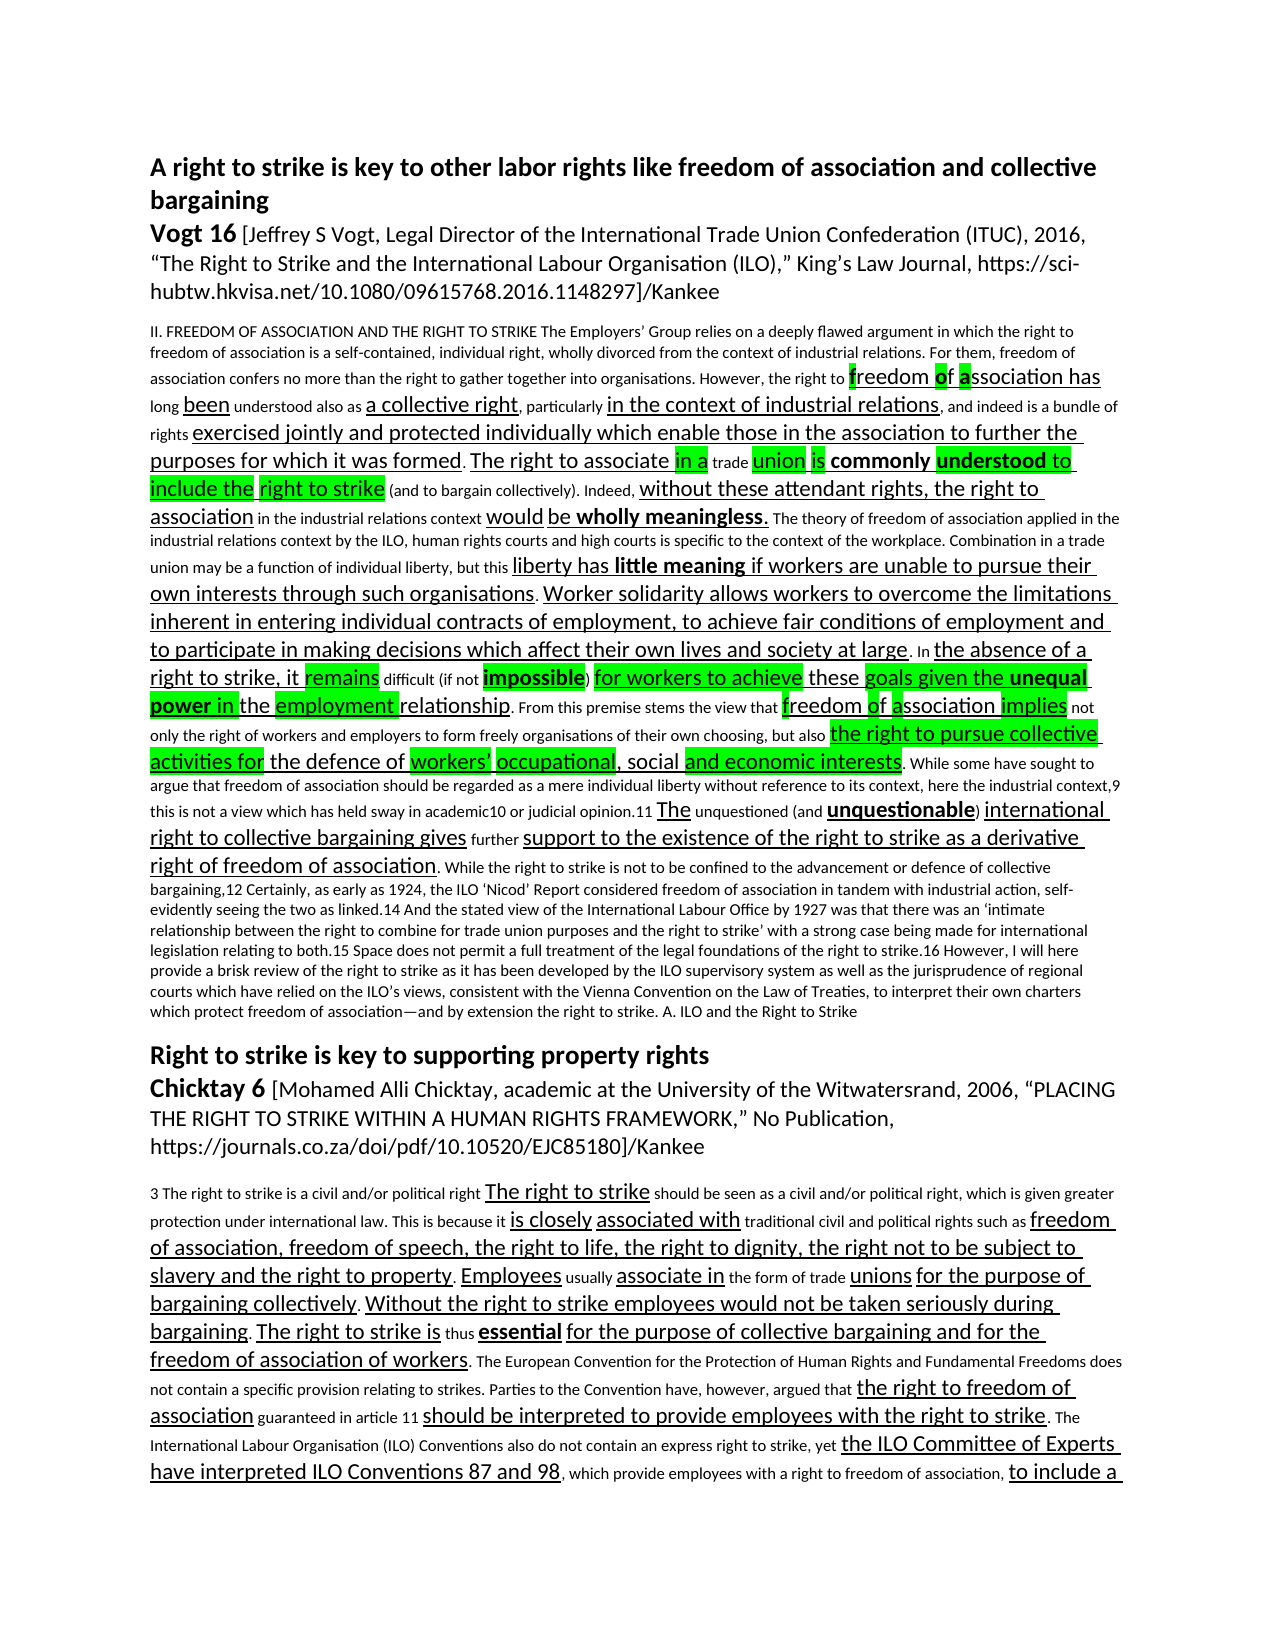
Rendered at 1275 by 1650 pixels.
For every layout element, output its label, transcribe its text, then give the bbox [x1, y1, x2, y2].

text Right to strike is key to supporting property rights [150, 1038, 1125, 1071]
text Chicktay 6 [Mohamed Alli Chicktay, academic at the University of the Witwatersrand, 2006, “PLACING THE RIGHT TO STRIKE WITHIN A HUMAN RIGHTS FRAMEWORK,” No Publication, https://journals.co.za/doi/pdf/10.10520/EJC85180]/Kankee [150, 1071, 1125, 1160]
text II. FREEDOM OF ASSOCIATION AND THE RIGHT TO STRIKE The Employers’ Group relies on a deeply flawed argument in which the right to freedom of association is a self-contained, individual right, wholly divorced from the context of industrial relations. For them, freedom of association confers no more than the right to gather together into organisations. However, the right to freedom of association has long been understood also as a collective right, particularly in the context of industrial relations, and indeed is a bundle of rights exercised jointly and protected individually which enable those in the association to further the purposes for which it was formed. The right to associate in a trade union is commonly understood to include the right to strike (and to bargain collectively). Indeed, without these attendant rights, the right to association in the industrial relations context would be wholly meaningless. The theory of freedom of association applied in the industrial relations context by the ILO, human rights courts and high courts is specific to the context of the workplace. Combination in a trade union may be a function of individual liberty, but this liberty has little meaning if workers are unable to pursue their own interests through such organisations. Worker solidarity allows workers to overcome the limitations inherent in entering individual contracts of employment, to achieve fair conditions of employment and to participate in making decisions which affect their own lives and society at large. In the absence of a right to strike, it remains difficult (if not impossible) for workers to achieve these goals given the unequal power in the employment relationship. From this premise stems the view that freedom of association implies not only the right of workers and employers to form freely organisations of their own choosing, but also the right to pursue collective activities for the defence of workers’ occupational, social and economic interests. While some have sought to argue that freedom of association should be regarded as a mere individual liberty without reference to its context, here the industrial context,9 this is not a view which has held sway in academic10 or judicial opinion.11 The unquestioned (and unquestionable) international right to collective bargaining gives further support to the existence of the right to strike as a derivative right of freedom of association. While the right to strike is not to be confined to the advancement or defence of collective bargaining,12 Certainly, as early as 1924, the ILO ‘Nicod’ Report considered freedom of association in tandem with industrial action, self-evidently seeing the two as linked.14 And the stated view of the International Labour Office by 1927 was that there was an ‘intimate relationship between the right to combine for trade union purposes and the right to strike’ with a strong case being made for international legislation relating to both.15 Space does not permit a full treatment of the legal foundations of the right to strike.16 However, I will here provide a brisk review of the right to strike as it has been developed by the ILO supervisory system as well as the jurisprudence of regional courts which have relied on the ILO’s views, consistent with the Vienna Convention on the Law of Treaties, to interpret their own charters which protect freedom of association—and by extension the right to strike. A. ILO and the Right to Strike [150, 322, 1125, 1022]
text Vogt 16 [Jeffrey S Vogt, Legal Director of the International Trade Union Confederation (ITUC), 2016, “The Right to Strike and the International Labour Organisation (ILO),” King’s Law Journal, https://sci-hubtw.hkvisa.net/10.1080/09615768.2016.1148297]/Kankee [150, 216, 1125, 305]
text A right to strike is key to other labor rights like freedom of association and collective bargaining [150, 150, 1125, 216]
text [150, 1177, 1125, 1485]
